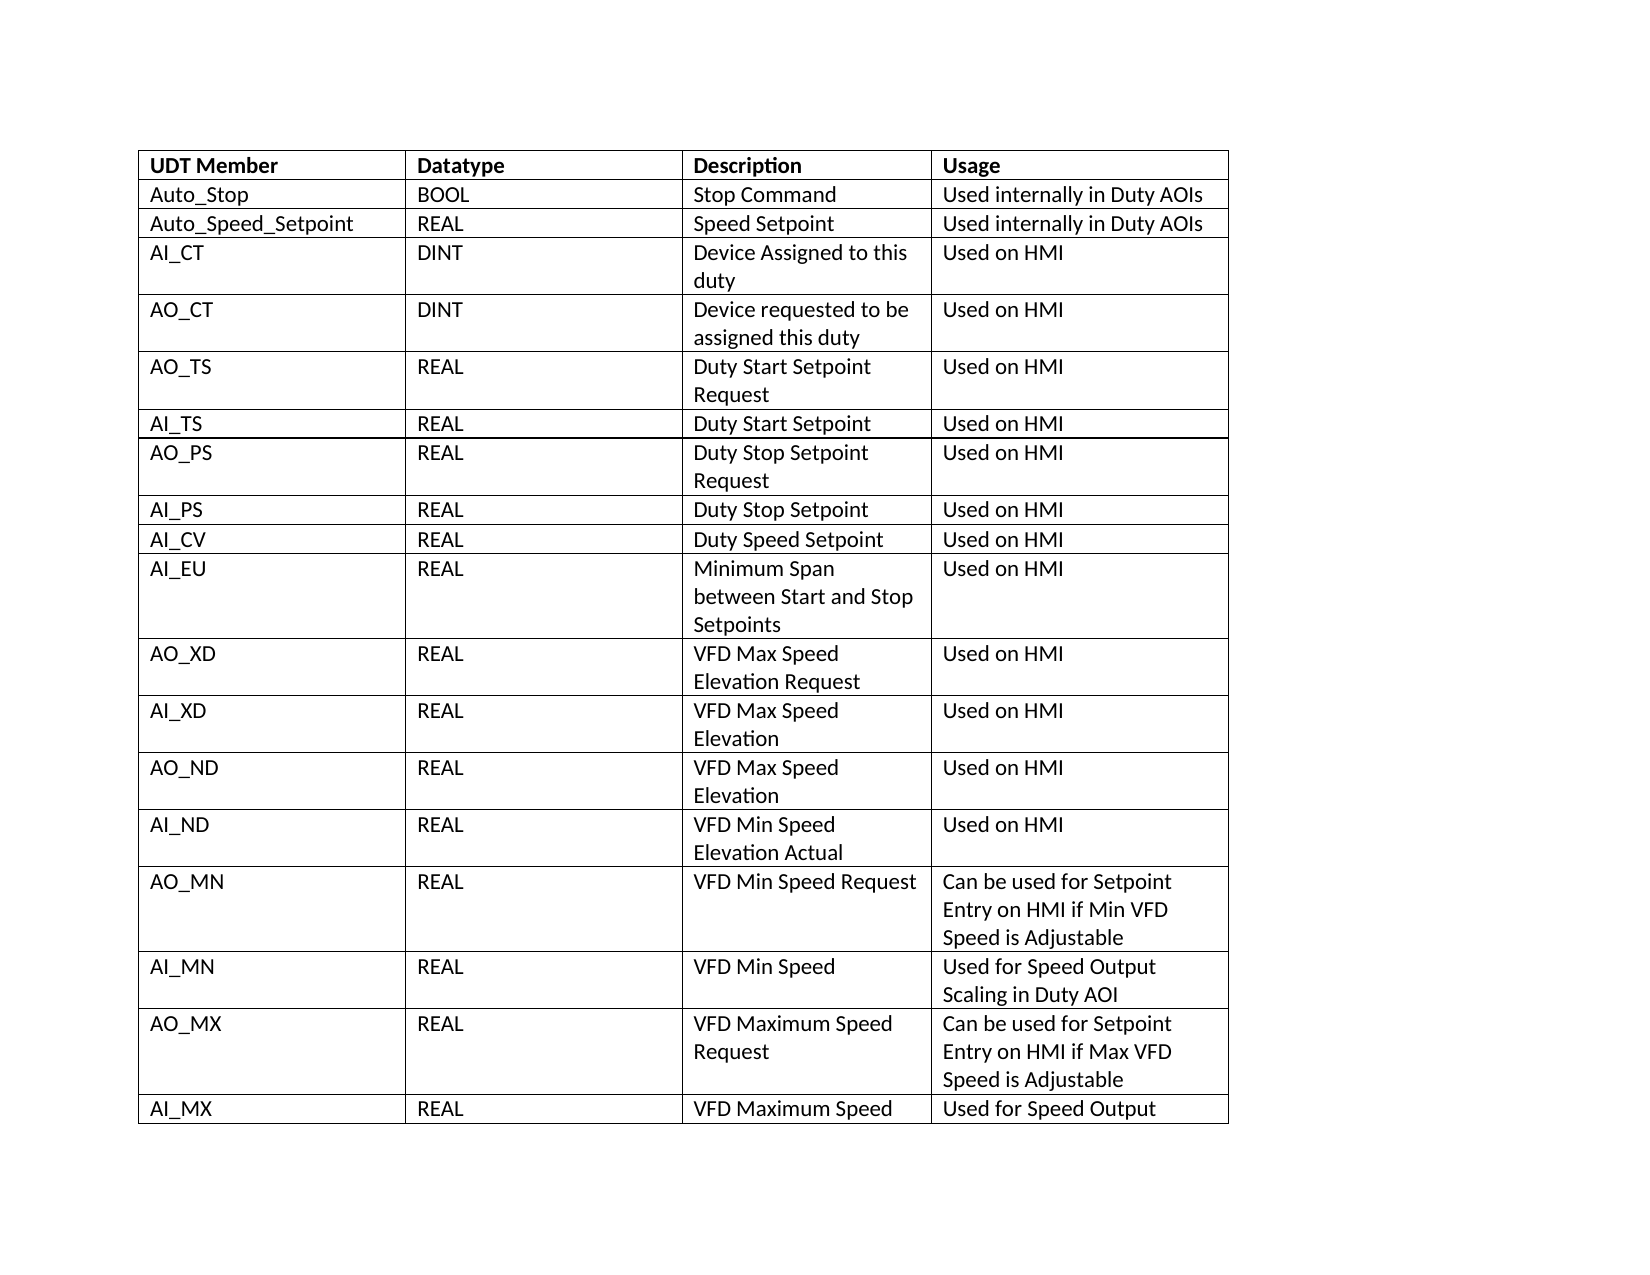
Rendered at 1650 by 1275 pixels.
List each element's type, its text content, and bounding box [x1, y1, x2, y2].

table_cell REAL [406, 410, 682, 437]
table_cell AI_MN [139, 952, 405, 1008]
table_cell REAL [406, 639, 682, 695]
table_cell Minimum Span between Start and Stop Setpoints [683, 554, 931, 638]
table_cell Used on HMI [932, 410, 1228, 437]
table_cell Duty Stop Setpoint [683, 496, 931, 524]
table_cell REAL [406, 867, 682, 951]
table_cell VFD Min Speed Request [683, 867, 931, 951]
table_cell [932, 1095, 1228, 1122]
table_cell Used internally in Duty AOIs [932, 180, 1228, 208]
table_cell VFD Maximum Speed [683, 1095, 931, 1122]
table_cell REAL [406, 952, 682, 1008]
table_cell DINT [406, 295, 682, 351]
table_cell REAL [406, 496, 682, 524]
table_cell REAL [406, 810, 682, 866]
table_cell Used on HMI [932, 525, 1228, 553]
table_cell Duty Speed Setpoint [683, 525, 931, 553]
table_cell Can be used for Setpoint Entry on HMI if Min VFD Speed is Adjustable [932, 867, 1228, 951]
table_cell REAL [406, 352, 682, 408]
table_cell Used on HMI [932, 295, 1228, 351]
table_cell REAL [406, 1095, 682, 1122]
table_cell AO_CT [139, 295, 405, 351]
table_cell Speed Setpoint [683, 209, 931, 237]
table_cell Used internally in Duty AOIs [932, 209, 1228, 237]
table_cell AI_TS [139, 410, 405, 437]
table_cell Used on HMI [932, 639, 1228, 695]
table_cell Can be used for Setpoint Entry on HMI if Max VFD Speed is Adjustable [932, 1009, 1228, 1093]
table_cell Duty Stop Setpoint Request [683, 439, 931, 494]
table_cell Used on HMI [932, 439, 1228, 494]
table_cell AI_PS [139, 496, 405, 524]
table_cell AO_MX [139, 1009, 405, 1093]
table_cell AI_MX [139, 1095, 405, 1122]
table_cell VFD Min Speed [683, 952, 931, 1008]
table_cell REAL [406, 696, 682, 752]
table_cell REAL [406, 209, 682, 237]
table_cell AO_MN [139, 867, 405, 951]
table_header Description [683, 151, 931, 179]
table_cell AO_TS [139, 352, 405, 408]
table_cell Duty Start Setpoint Request [683, 352, 931, 408]
table_header UDT Member [139, 151, 405, 179]
table_cell Used on HMI [932, 810, 1228, 866]
table_cell VFD Min Speed Elevation Actual [683, 810, 931, 866]
table_cell AI_ND [139, 810, 405, 866]
table_cell Used on HMI [932, 753, 1228, 809]
table_cell REAL [406, 1009, 682, 1093]
table_cell AO_XD [139, 639, 405, 695]
table_cell Auto_Speed_Setpoint [139, 209, 405, 237]
table_cell REAL [406, 753, 682, 809]
table_cell REAL [406, 554, 682, 638]
table_cell REAL [406, 439, 682, 494]
table_cell AO_ND [139, 753, 405, 809]
table_cell AO_PS [139, 439, 405, 494]
table_cell AI_XD [139, 696, 405, 752]
table_cell Duty Start Setpoint [683, 410, 931, 437]
table_cell AI_CT [139, 238, 405, 294]
table_cell Used for Speed Output Scaling in Duty AOI [932, 952, 1228, 1008]
table_cell Device requested to be assigned this duty [683, 295, 931, 351]
table_header Usage [932, 151, 1228, 179]
table_cell Used on HMI [932, 696, 1228, 752]
table_cell Used on HMI [932, 554, 1228, 638]
table_cell Device Assigned to this duty [683, 238, 931, 294]
table_cell BOOL [406, 180, 682, 208]
table_cell AI_EU [139, 554, 405, 638]
table_cell VFD Max Speed Elevation [683, 696, 931, 752]
table_cell Used on HMI [932, 496, 1228, 524]
table_cell VFD Max Speed Elevation [683, 753, 931, 809]
table_cell Auto_Stop [139, 180, 405, 208]
table_header Datatype [406, 151, 682, 179]
table_cell DINT [406, 238, 682, 294]
table_cell VFD Maximum Speed Request [683, 1009, 931, 1093]
table_cell Used on HMI [932, 238, 1228, 294]
table_cell VFD Max Speed Elevation Request [683, 639, 931, 695]
table_cell AI_CV [139, 525, 405, 553]
table_cell Stop Command [683, 180, 931, 208]
table_cell Used on HMI [932, 352, 1228, 408]
table_cell REAL [406, 525, 682, 553]
